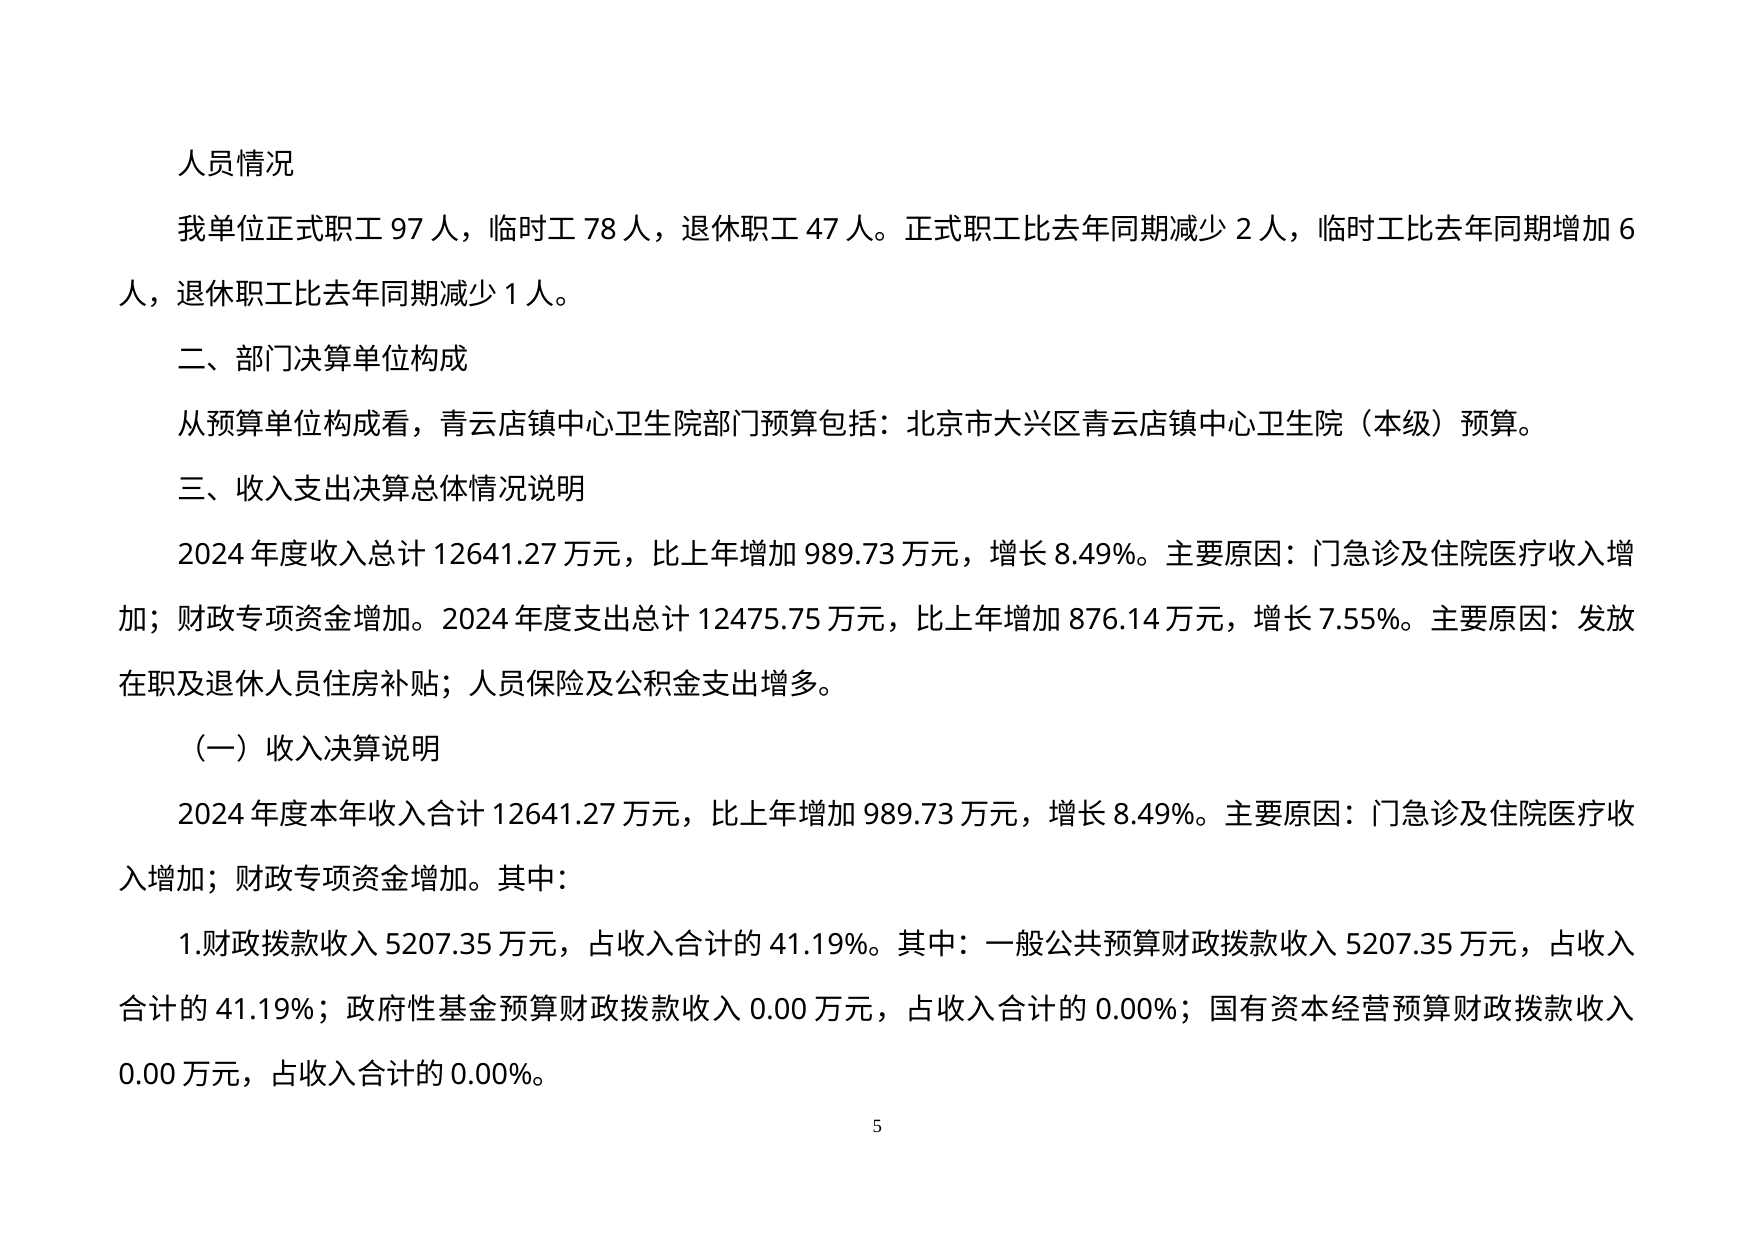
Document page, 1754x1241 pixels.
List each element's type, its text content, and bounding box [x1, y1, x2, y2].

text 从预算单位构成看，青云店镇中心卫生院部门预算包括：北京市大兴区青云店镇中心卫生院（本级）预算。 [118, 389, 1636, 454]
text 1.财政拨款收入5207.35万元，占收入合计的41.19%。其中：一般公共预算财政拨款收入5207.35万元，占收入合计的41.19%；政府性基金预算财政拨款收入0.00万元，占收入合计的0.00%；国有资本经营预算财政拨款收入0.00万元，占收入合计的0.00%。 [118, 909, 1636, 1104]
text 二、部门决算单位构成 [118, 324, 1636, 389]
text 2024年度收入总计12641.27万元，比上年增加989.73万元，增长8.49%。主要原因：门急诊及住院医疗收入增加；财政专项资金增加。2024年度支出总计12475.75万元，比上年增加876.14万元，增长7.55%。主要原因：发放在职及退休人员住房补贴；人员保险及公积金支出增多。 [118, 519, 1636, 714]
text （一）收入决算说明 [118, 714, 1636, 779]
text 2024年度本年收入合计12641.27万元，比上年增加989.73万元，增长8.49%。主要原因：门急诊及住院医疗收入增加；财政专项资金增加。其中： [118, 779, 1636, 909]
text 我单位正式职工97人，临时工78人，退休职工47人。正式职工比去年同期减少2人，临时工比去年同期增加6人，退休职工比去年同期减少1人。 [118, 194, 1636, 324]
text 人员情况 [118, 129, 1636, 194]
text 三、收入支出决算总体情况说明 [118, 454, 1636, 519]
